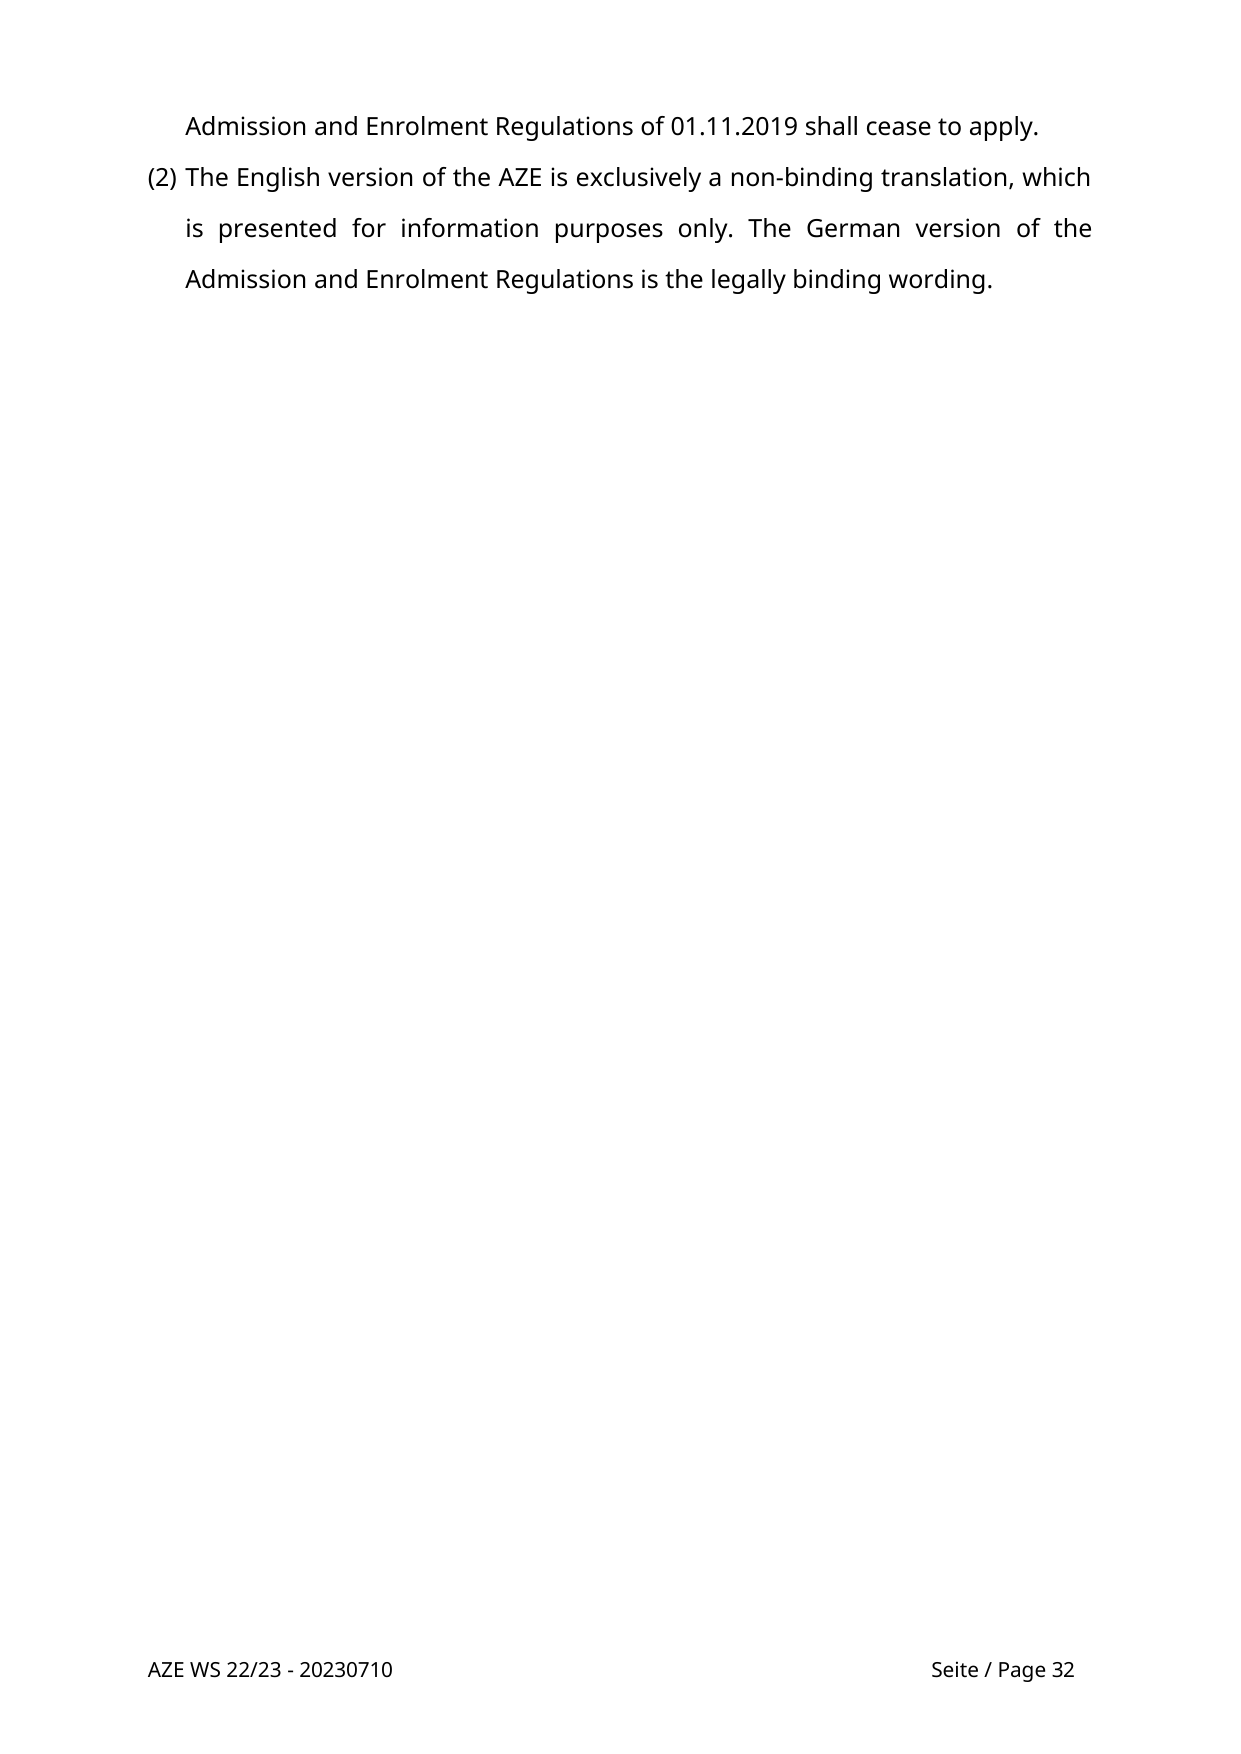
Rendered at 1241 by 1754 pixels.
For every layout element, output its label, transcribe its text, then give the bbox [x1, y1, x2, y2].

list The English version of the AZE is exclusively a non-binding translation, which is presented for information purposes only. The German version of the Admission and Enrolment Regulations is the legally binding wording. [148, 159, 1093, 296]
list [148, 108, 1093, 142]
